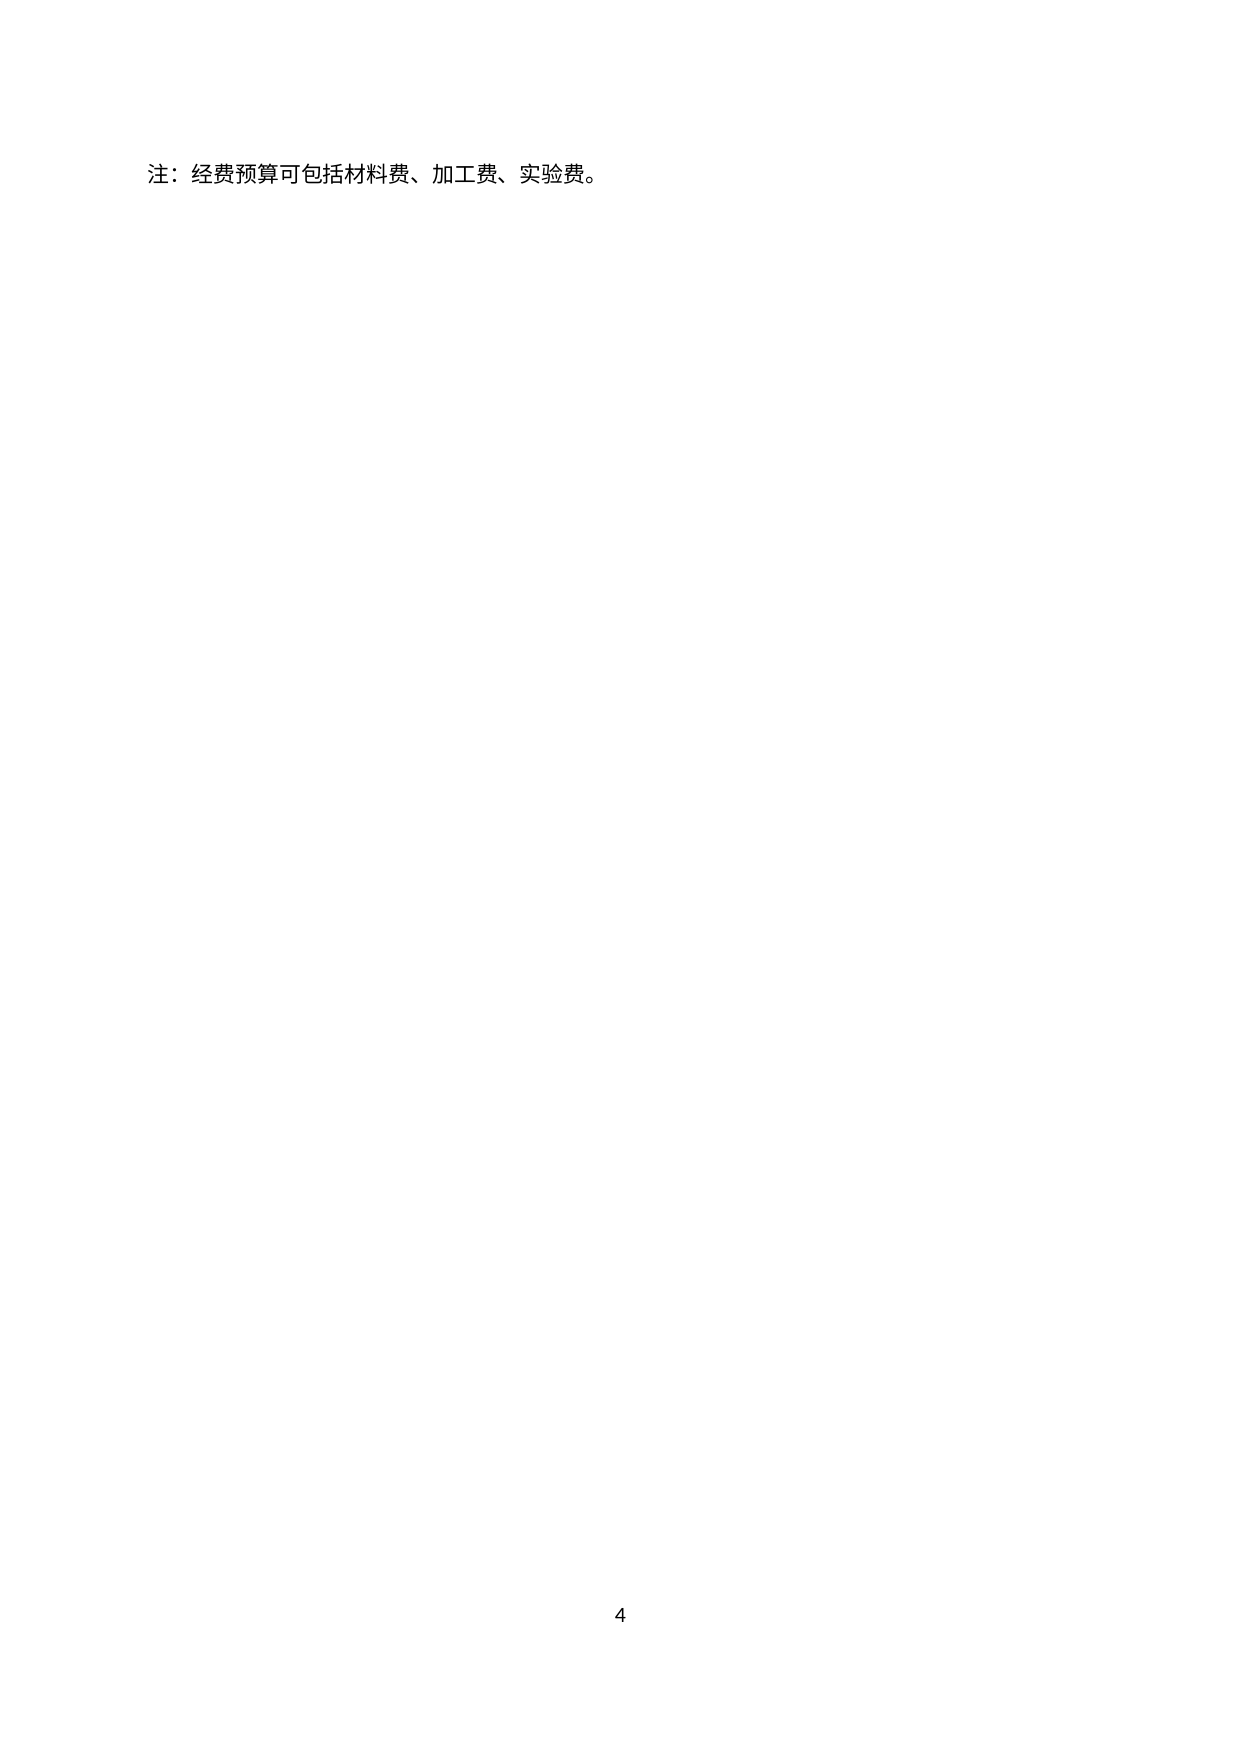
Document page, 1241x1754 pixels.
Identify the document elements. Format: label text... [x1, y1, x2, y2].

text 注：经费预算可包括材料费、加工费、实验费。 [148, 150, 1092, 188]
